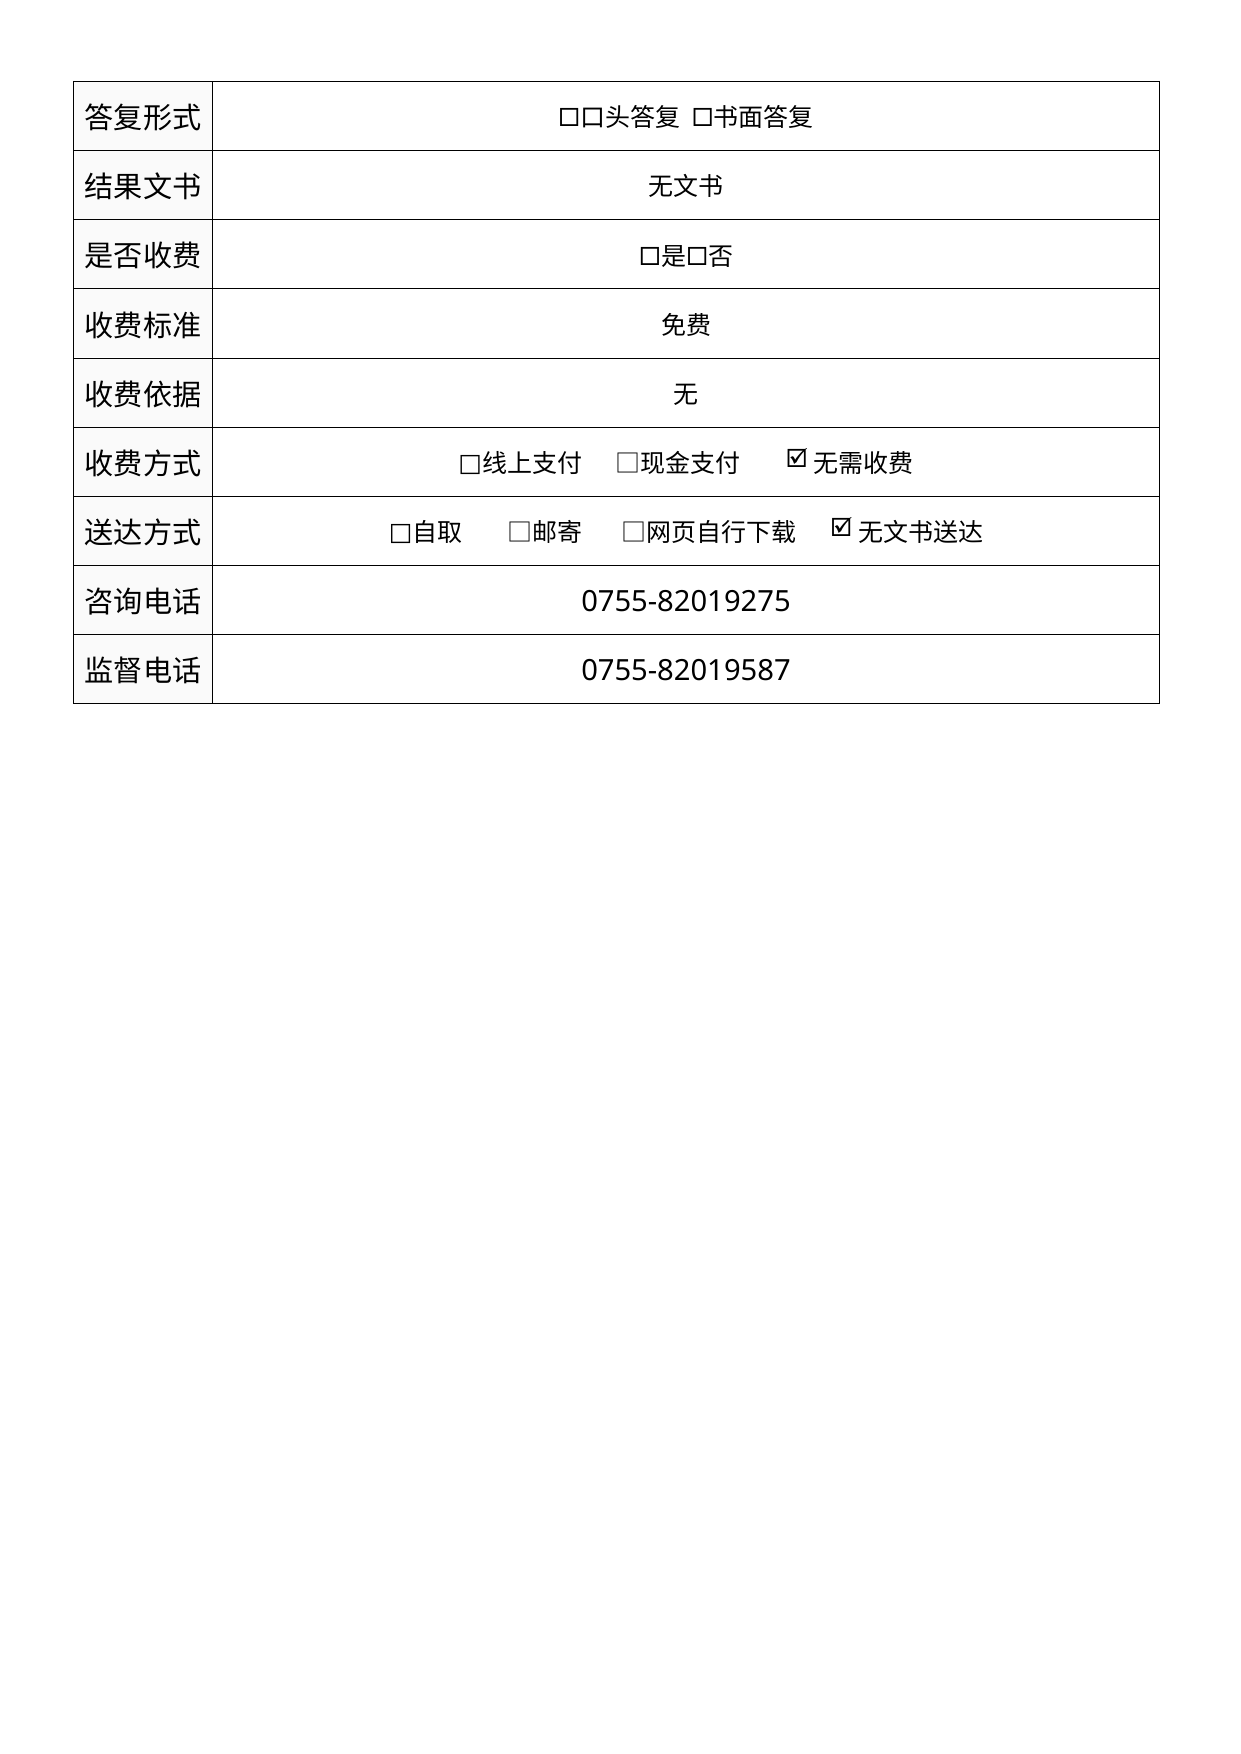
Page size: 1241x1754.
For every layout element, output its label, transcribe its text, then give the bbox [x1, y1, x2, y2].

table_cell 是否 [213, 220, 1159, 288]
table_cell 收费依据 [74, 359, 212, 427]
table_cell 收费标准 [74, 289, 212, 357]
table_cell 咨询电话 [74, 566, 212, 634]
table_cell □自取 □邮寄 □网页自行下载 无文书送达 [213, 497, 1159, 565]
table_cell □线上支付 □现金支付 无需收费 [213, 428, 1159, 496]
table_cell 0755-82019275 [213, 566, 1159, 634]
table_cell 是否收费 [74, 220, 212, 288]
table_cell 监督电话 [74, 635, 212, 703]
table_cell 送达方式 [74, 497, 212, 565]
table_cell 答复形式 [74, 82, 212, 150]
table_cell 无 [213, 359, 1159, 427]
table_cell 结果文书 [74, 151, 212, 219]
table_cell 免费 [213, 289, 1159, 357]
table_cell 0755-82019587 [213, 635, 1159, 703]
table_cell 无文书 [213, 151, 1159, 219]
table_cell 口头答复 书面答复 [213, 82, 1159, 150]
table_cell 收费方式 [74, 428, 212, 496]
